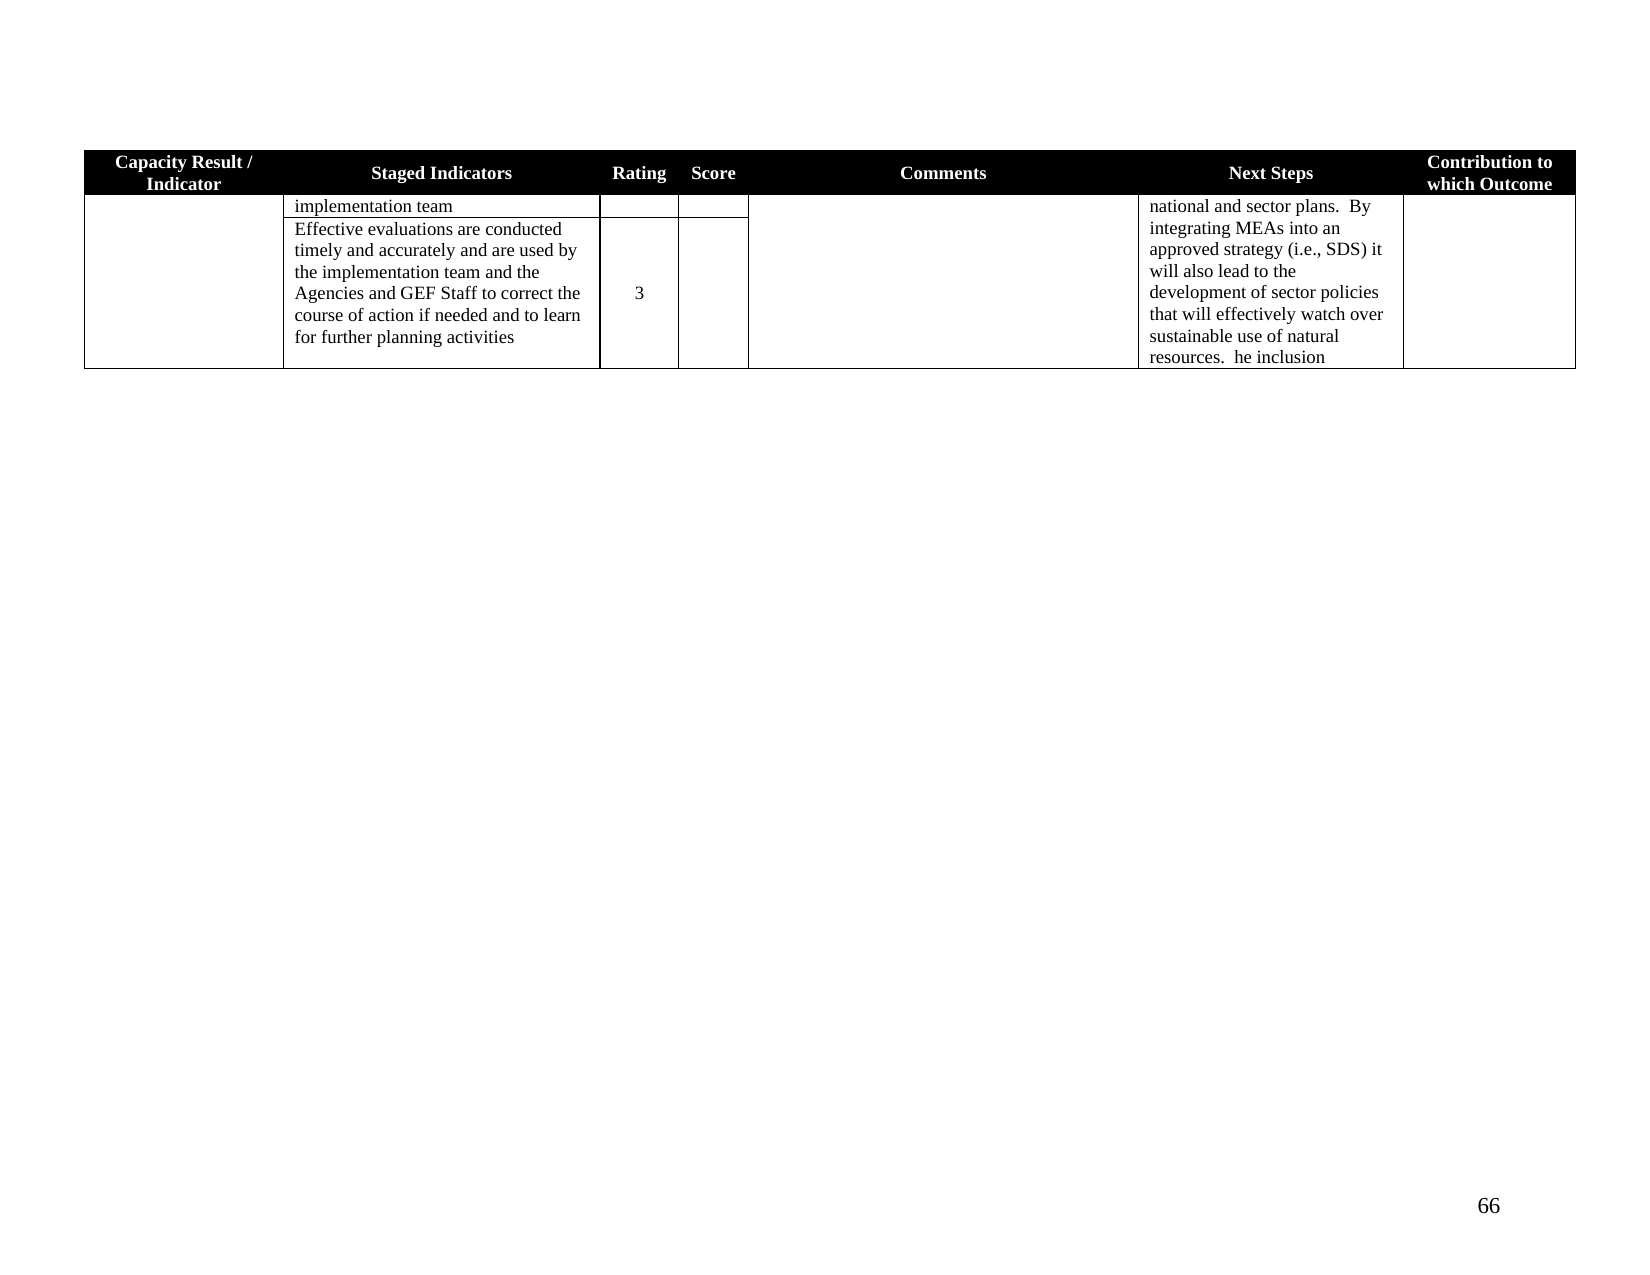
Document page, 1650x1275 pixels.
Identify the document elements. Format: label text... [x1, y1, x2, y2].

table_cell [679, 218, 748, 368]
table_cell 3 [601, 218, 678, 368]
table_header Capacity Result / Indicator [85, 151, 283, 194]
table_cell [284, 195, 599, 217]
table_header Contribution to which Outcome [1404, 151, 1575, 194]
table_header Rating [601, 151, 678, 194]
table_cell Effective evaluations are conducted timely and accurately and are used by the implementation team and the Agencies and GEF Staff to correct the course of action if needed and to learn for further planning activities [284, 218, 599, 368]
table_cell 2 [601, 195, 678, 217]
table_header Staged Indicators [284, 151, 599, 194]
table_header Score [679, 151, 748, 194]
table_header Next Steps [1139, 151, 1403, 194]
table_header Comments [749, 151, 1138, 194]
table_cell 2 [679, 195, 748, 217]
